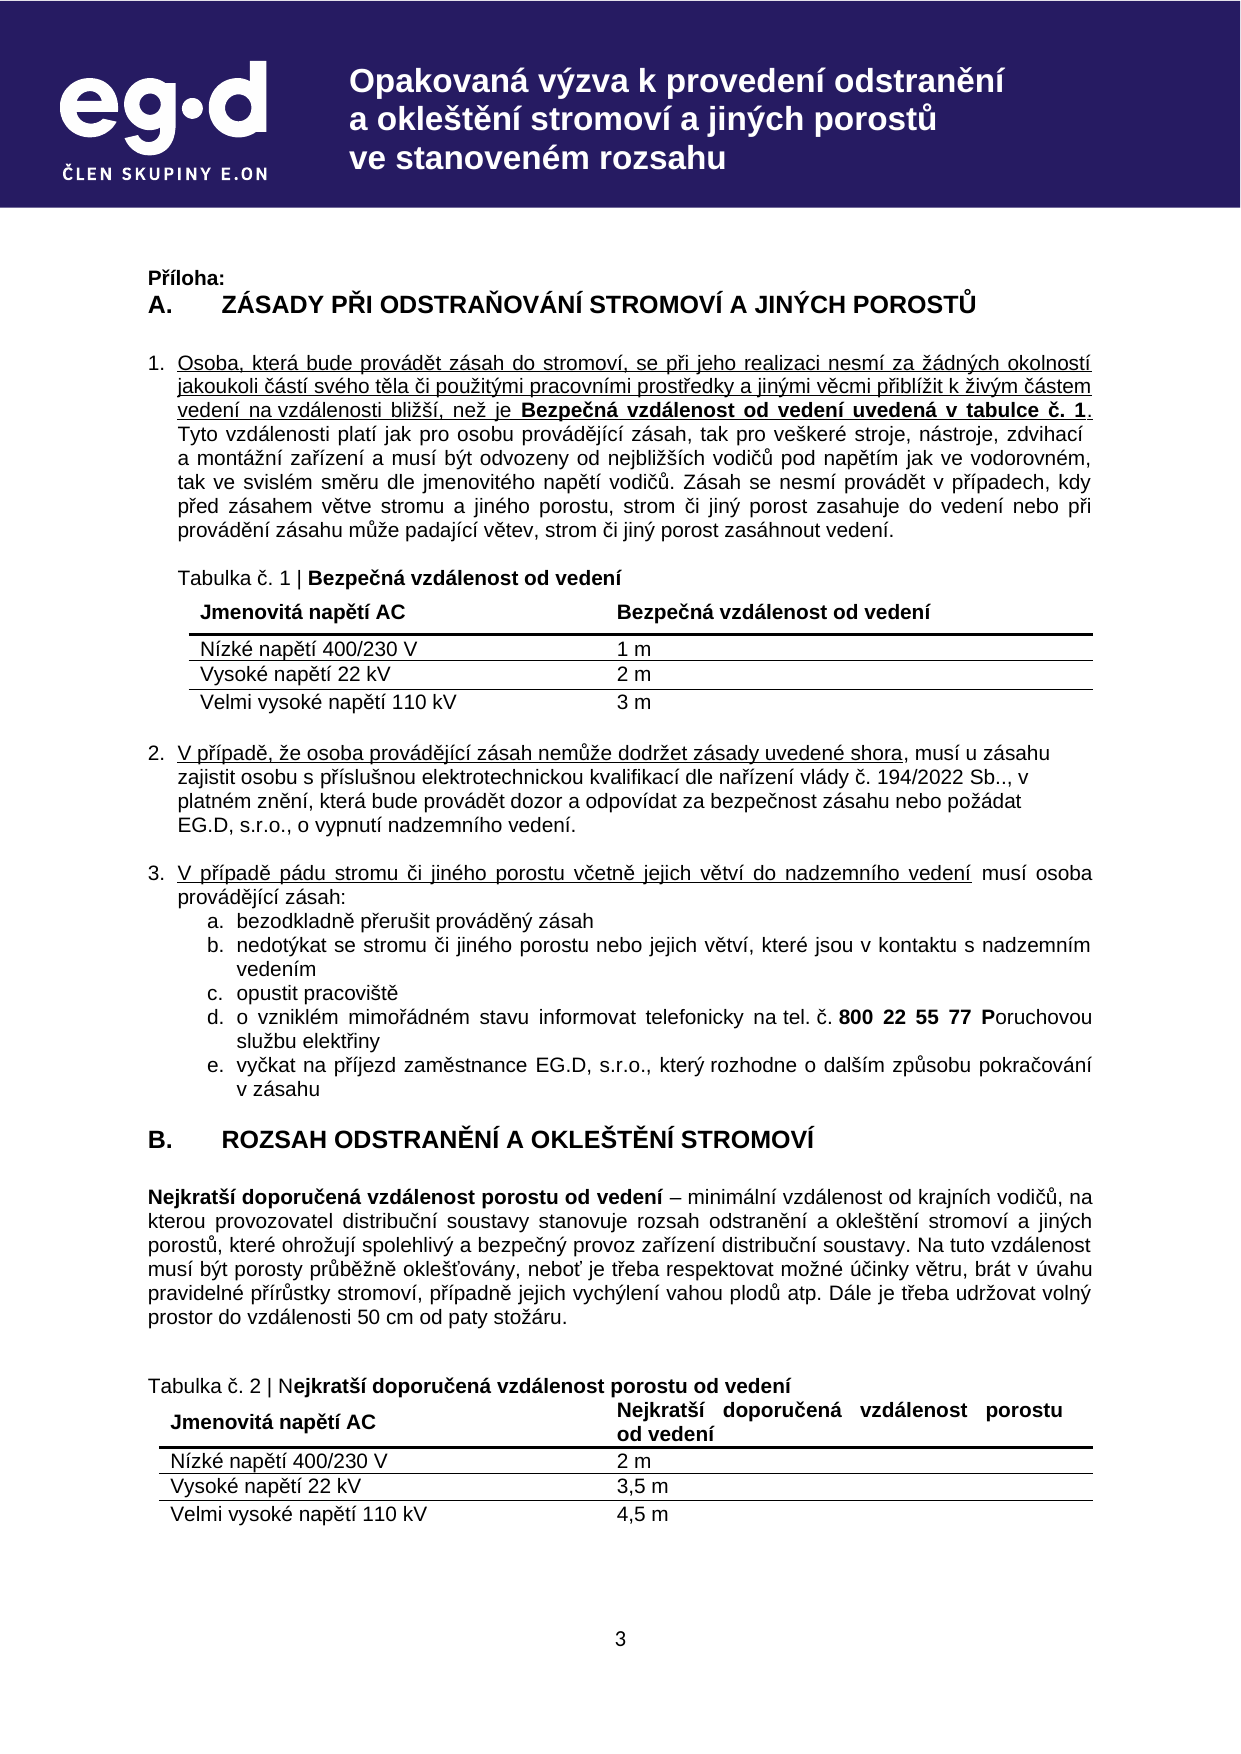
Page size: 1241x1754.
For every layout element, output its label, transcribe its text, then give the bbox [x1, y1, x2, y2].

table_cell Velmi vysoké napětí 110 kV [189, 690, 605, 717]
list Nejkratší doporučená vzdálenost porostu od vedení – minimální vzdálenost od krajních vodičů, na kterou provozovatel distribuční soustavy stanovuje rozsah odstranění a okleštění stromoví a jiných porostů, které ohrožují spolehlivý a bezpečný provoz zařízení distribuční soustavy. Na tuto vzdálenost musí být porosty průběžně oklešťovány, neboť je třeba respektovat možné účinky větru, brát v úvahu pravidelné přírůstky stromoví, případně jejich vychýlení vahou plodů atp. Dále je třeba udržovat volný prostor do vzdálenosti 50 cm od paty stožáru. [148, 1185, 1092, 1329]
list nedotýkat se stromu či jiného porostu nebo jejich větví, které jsou v kontaktu s nadzemním vedením [207, 933, 1092, 981]
list V případě pádu stromu či jiného porostu včetně jejich větví do nadzemního vedení musí osoba provádějící zásah: [148, 861, 1092, 909]
table_cell Vysoké napětí 22 kV [159, 1474, 605, 1500]
list Tabulka č. 1 | Bezpečná vzdálenost od vedení [177, 566, 1092, 590]
table_cell 3,5 m [605, 1474, 1092, 1500]
list ZÁSADY PŘI ODSTRAŇOVÁNÍ STROMOVÍ A JINÝCH POROSTŮ [148, 290, 1092, 318]
list vyčkat na příjezd zaměstnance EG.D, s.r.o., který rozhodne o dalším způsobu pokračování v zásahu [207, 1053, 1092, 1101]
table_cell Nízké napětí 400/230 V [159, 1449, 605, 1473]
text Příloha: [148, 266, 1092, 290]
list opustit pracoviště [207, 981, 1092, 1005]
text Tabulka č. 2 | Nejkratší doporučená vzdálenost porostu od vedení [148, 1374, 1092, 1398]
table_cell Velmi vysoké napětí 110 kV [159, 1501, 605, 1528]
list ROZSAH ODSTRANĚNÍ A OKLEŠTĚNÍ STROMOVÍ [148, 1124, 1092, 1153]
table_header Jmenovitá napětí AC [189, 590, 605, 633]
list Osoba, která bude provádět zásah do stromoví, se při jeho realizaci nesmí za žádných okolností jakoukoli částí svého těla či použitými pracovními prostředky a jinými věcmi přiblížit k živým částem vedení na vzdálenosti bližší, než je Bezpečná vzdálenost od vedení uvedená v tabulce č. 1. Tyto vzdálenosti platí jak pro osobu provádějící zásah, tak pro veškeré stroje, nástroje, zdvihací a montážní zařízení a musí být odvozeny od nejbližších vodičů pod napětím jak ve vodorovném, tak ve svislém směru dle jmenovitého napětí vodičů. Zásah se nesmí provádět v případech, kdy před zásahem větve stromu a jiného porostu, strom či jiný porost zasahuje do vedení nebo při provádění zásahu může padající větev, strom či jiný porost zasáhnout vedení. [148, 350, 1092, 542]
table_header Nejkratší doporučená vzdálenost porostu od vedení [605, 1398, 1092, 1446]
table_cell 3 m [605, 690, 1093, 717]
table_cell 2 m [605, 1449, 1092, 1473]
table_cell Nízké napětí 400/230 V [189, 636, 605, 660]
table_cell 4,5 m [605, 1501, 1092, 1528]
table_header Bezpečná vzdálenost od vedení [605, 590, 1093, 633]
table_cell 2 m [605, 661, 1093, 688]
list V případě, že osoba provádějící zásah nemůže dodržet zásady uvedené shora, musí u zásahu zajistit osobu s příslušnou elektrotechnickou kvalifikací dle nařízení vlády č. 194/2022 Sb.., v platném znění, která bude provádět dozor a odpovídat za bezpečnost zásahu nebo požádat EG.D, s.r.o., o vypnutí nadzemního vedení. [148, 741, 1092, 837]
table_cell 1 m [605, 636, 1093, 660]
list bezodkladně přerušit prováděný zásah [207, 909, 1092, 933]
table_header Jmenovitá napětí AC [159, 1398, 605, 1446]
table_cell Vysoké napětí 22 kV [189, 661, 605, 688]
list o vzniklém mimořádném stavu informovat telefonicky na tel. č. 800 22 55 77 Poruchovou službu elektřiny [207, 1005, 1092, 1053]
